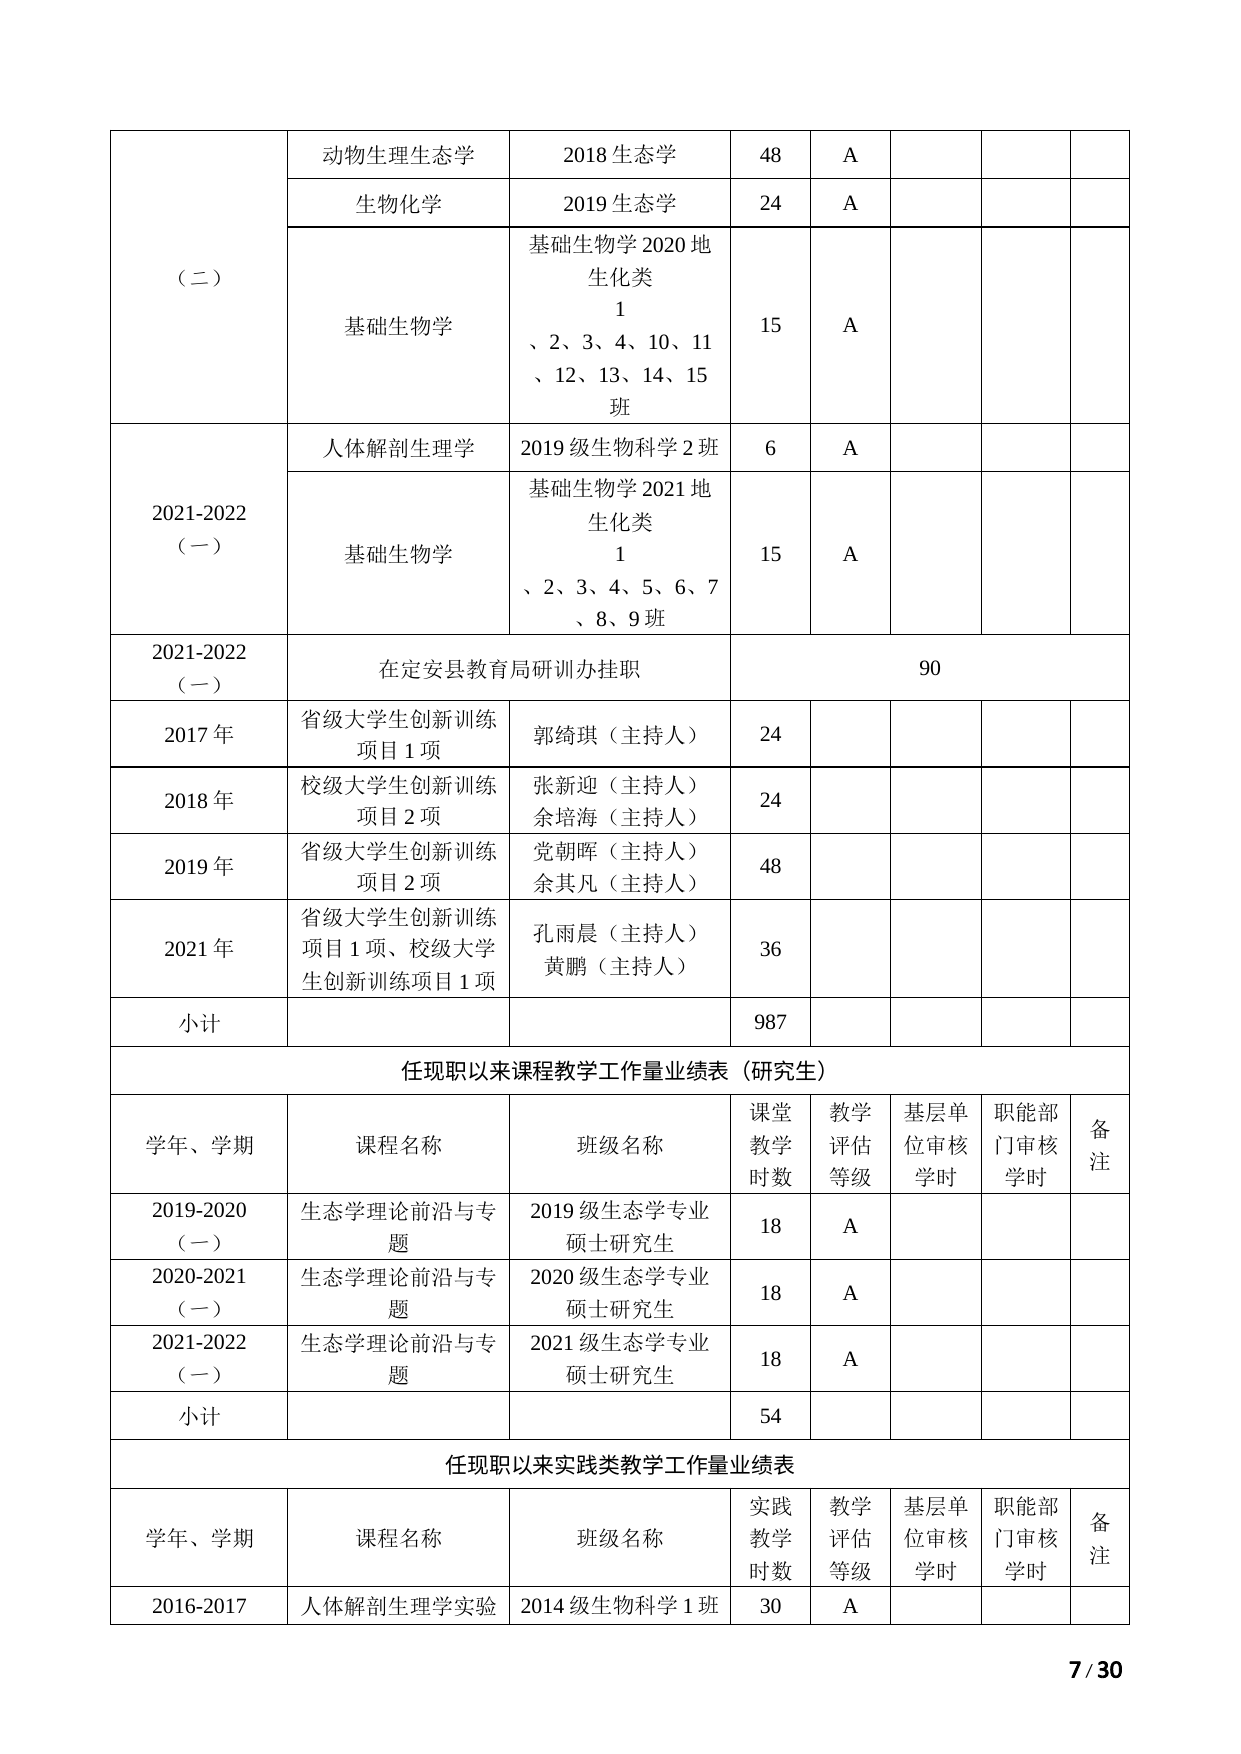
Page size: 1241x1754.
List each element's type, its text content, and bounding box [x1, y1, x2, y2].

table_cell 2019-2020（一） [111, 1194, 287, 1258]
table_cell 省级大学生创新训练项目1项、校级大学生创新训练项目1项 [288, 900, 509, 997]
table_cell 2018生态学 [510, 131, 730, 178]
table_cell [1071, 131, 1129, 178]
table_cell 教学评估等级 [811, 1489, 890, 1586]
table_cell 课程名称 [288, 1095, 509, 1192]
table_cell A [811, 228, 890, 422]
table_cell 2020-2021（二） [111, 131, 287, 422]
table_cell A [811, 179, 890, 226]
table_cell [982, 131, 1070, 178]
table_cell 2019级生物科学2班 [510, 424, 730, 471]
table_cell 人体解剖生理学 [288, 424, 509, 471]
table_cell 备注 [1071, 1489, 1129, 1586]
table_cell 小计 [111, 1392, 287, 1439]
table_cell 2021-2022（一） [111, 635, 287, 700]
table_cell 18 [731, 1260, 810, 1324]
table_cell 15 [731, 472, 810, 634]
table_cell 6 [731, 424, 810, 471]
table_cell [891, 834, 981, 898]
table_cell A [811, 1260, 890, 1324]
table_cell [1071, 1587, 1129, 1623]
table_cell [1071, 1194, 1129, 1258]
table_cell A [811, 1194, 890, 1258]
table_cell [891, 228, 981, 422]
table_cell 2021级生态学专业硕士研究生 [510, 1326, 730, 1391]
table_cell 课程名称 [288, 1489, 509, 1586]
table_cell [891, 131, 981, 178]
table_cell A [811, 1326, 890, 1391]
table_cell 在定安县教育局研训办挂职 [288, 635, 730, 700]
table_cell [811, 1392, 890, 1439]
table_cell 2021年 [111, 900, 287, 997]
table_cell 职能部门审核学时 [982, 1095, 1070, 1192]
table_cell 张新迎（主持人） 余培海（主持人） [510, 768, 730, 832]
table_cell [1071, 834, 1129, 898]
table_cell 任现职以来课程教学工作量业绩表（研究生） [111, 1047, 1129, 1094]
table_cell [982, 472, 1070, 634]
table_cell 2021-2022（一） [111, 424, 287, 634]
table_cell 省级大学生创新训练项目1项 [288, 701, 509, 766]
table_cell 生态学理论前沿与专题 [288, 1260, 509, 1324]
table_cell 生态学理论前沿与专题 [288, 1326, 509, 1391]
table_cell 基础生物学 [288, 472, 509, 634]
table_cell 班级名称 [510, 1095, 730, 1192]
table_cell [1071, 701, 1129, 766]
table_cell [891, 179, 981, 226]
table_cell A [811, 424, 890, 471]
table_cell 党朝晖（主持人） 余其凡（主持人） [510, 834, 730, 898]
table_cell 郭绮琪（主持人） [510, 701, 730, 766]
table_cell 24 [731, 768, 810, 832]
table_cell 2019年 [111, 834, 287, 898]
table_cell [1071, 1392, 1129, 1439]
table_cell [891, 998, 981, 1046]
table_cell 基础生物学 [288, 228, 509, 422]
table_cell [1071, 900, 1129, 997]
table_cell [982, 1260, 1070, 1324]
table_cell 2016-2017（二） [111, 1587, 287, 1623]
table_cell [891, 1260, 981, 1324]
table_cell [982, 834, 1070, 898]
table_cell [811, 998, 890, 1046]
table_cell [510, 998, 730, 1046]
table_cell 2017年 [111, 701, 287, 766]
table_cell 基础生物学2021地生化类1、2、3、4、5、6、7、8、9班 [510, 472, 730, 634]
table_cell 987 [731, 998, 810, 1046]
table_cell [982, 1392, 1070, 1439]
table_cell [891, 768, 981, 832]
table_cell 15 [731, 228, 810, 422]
table_cell [891, 424, 981, 471]
table_cell [891, 472, 981, 634]
table_cell [982, 768, 1070, 832]
table_cell 小计 [111, 998, 287, 1046]
table_cell [982, 900, 1070, 997]
table_cell [982, 179, 1070, 226]
table_cell 基础生物学2020地生化类1、2、3、4、10、11、12、13、14、15班 [510, 228, 730, 422]
table_cell [1071, 424, 1129, 471]
table_cell 教学评估等级 [811, 1095, 890, 1192]
table_cell [1071, 228, 1129, 422]
table_cell [811, 834, 890, 898]
table_cell 30 [731, 1587, 810, 1623]
table_cell [891, 900, 981, 997]
table_cell [982, 1587, 1070, 1623]
table_cell 校级大学生创新训练项目2项 [288, 768, 509, 832]
table_cell [982, 701, 1070, 766]
table_cell [811, 900, 890, 997]
table_cell 2019级生态学专业硕士研究生 [510, 1194, 730, 1258]
table_cell [982, 228, 1070, 422]
table_cell A [811, 472, 890, 634]
table_cell A [811, 131, 890, 178]
table_cell 班级名称 [510, 1489, 730, 1586]
table_cell 实践教学时数 [731, 1489, 810, 1586]
table_cell [982, 1326, 1070, 1391]
table_cell [982, 424, 1070, 471]
table_cell [811, 701, 890, 766]
table_cell 课堂教学时数 [731, 1095, 810, 1192]
table_cell [1071, 179, 1129, 226]
table_cell [891, 701, 981, 766]
table_cell 2021-2022（一） [111, 1326, 287, 1391]
table_cell 职能部门审核学时 [982, 1489, 1070, 1586]
table_cell [891, 1392, 981, 1439]
table_cell 基层单位审核学时 [891, 1489, 981, 1586]
table_cell 生态学理论前沿与专题 [288, 1194, 509, 1258]
table_cell [891, 1326, 981, 1391]
table_cell 24 [731, 179, 810, 226]
table_cell [1071, 998, 1129, 1046]
table_cell 2019生态学 [510, 179, 730, 226]
table_cell 2020级生态学专业硕士研究生 [510, 1260, 730, 1324]
table_cell 任现职以来实践类教学工作量业绩表 [111, 1440, 1129, 1487]
table_cell [1071, 1326, 1129, 1391]
table_cell A [811, 1587, 890, 1623]
table_cell 2014级生物科学1班 [510, 1587, 730, 1623]
table_cell 学年、学期 [111, 1489, 287, 1586]
table_cell 孔雨晨（主持人） 黄鹏（主持人） [510, 900, 730, 997]
table_cell [510, 1392, 730, 1439]
table_cell [1071, 1260, 1129, 1324]
table_cell [1071, 472, 1129, 634]
table_cell [891, 1587, 981, 1623]
table_cell 基层单位审核学时 [891, 1095, 981, 1192]
table_cell 18 [731, 1194, 810, 1258]
table_cell 学年、学期 [111, 1095, 287, 1192]
table_cell [288, 1392, 509, 1439]
table_cell [891, 1194, 981, 1258]
table_cell 人体解剖生理学实验 [288, 1587, 509, 1623]
table_cell 2018年 [111, 768, 287, 832]
table_cell 48 [731, 834, 810, 898]
table_cell 90 [731, 635, 1129, 700]
table_cell 24 [731, 701, 810, 766]
table_cell 54 [731, 1392, 810, 1439]
table_cell [982, 998, 1070, 1046]
table_cell [811, 768, 890, 832]
table_cell 2020-2021（一） [111, 1260, 287, 1324]
table_cell [288, 998, 509, 1046]
table_cell 36 [731, 900, 810, 997]
table_cell 备注 [1071, 1095, 1129, 1192]
table_cell 18 [731, 1326, 810, 1391]
table_cell 48 [731, 131, 810, 178]
table_cell [1071, 768, 1129, 832]
table_cell 生物化学 [288, 179, 509, 226]
table_cell [982, 1194, 1070, 1258]
table_cell 动物生理生态学 [288, 131, 509, 178]
table_cell 省级大学生创新训练项目2项 [288, 834, 509, 898]
